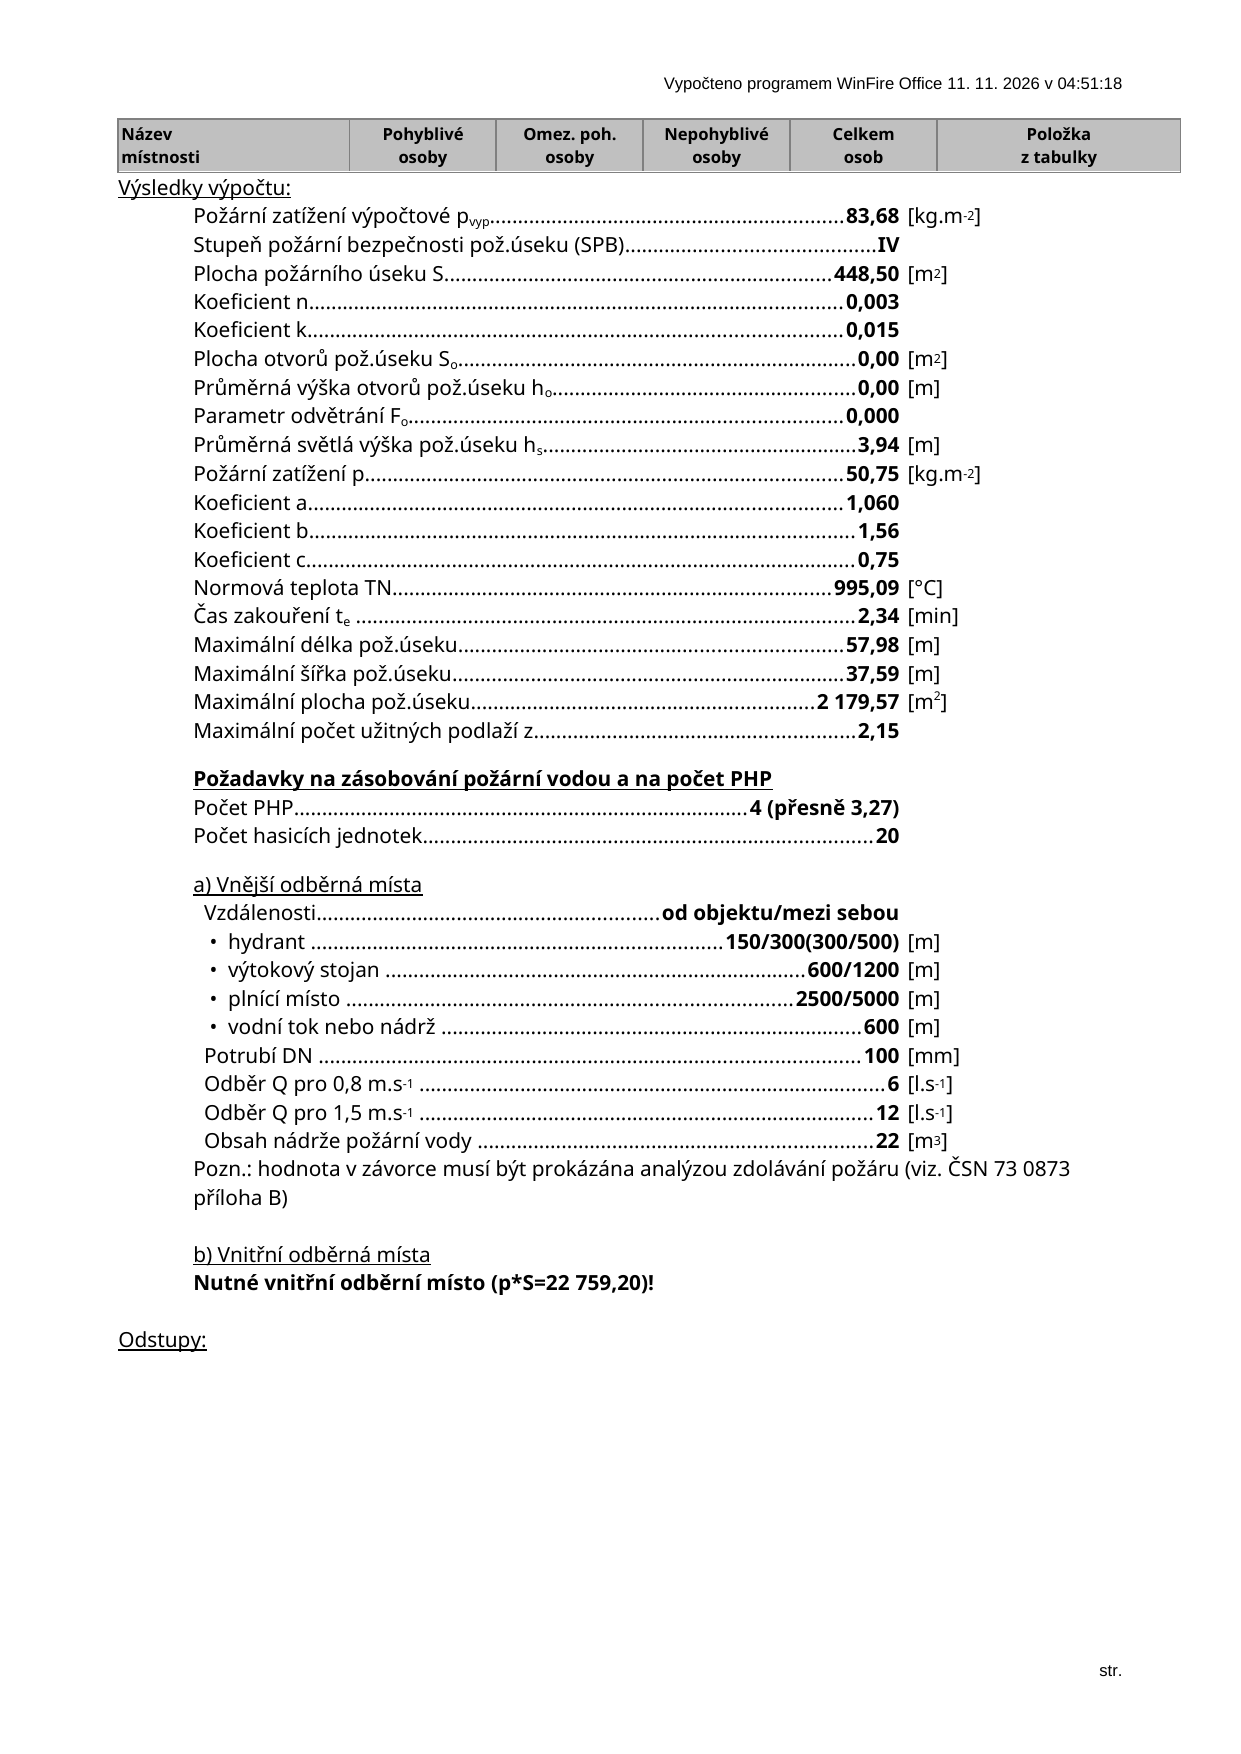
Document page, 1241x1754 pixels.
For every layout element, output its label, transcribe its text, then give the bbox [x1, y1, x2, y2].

text Čas zakouření te 2,34 [min] [193, 602, 1122, 630]
text Koeficient a 1,060 [193, 488, 1122, 516]
text Počet hasicích jednotek 20 [193, 821, 1122, 850]
table_header Pohyblivé osoby [350, 120, 495, 171]
text Maximální délka pož.úseku 57,98 [m] [193, 630, 1122, 659]
text Počet PHP 4 (přesně 3,27) [193, 793, 1122, 821]
text • hydrant 150/300(300/500) [m] [193, 927, 1122, 955]
table_header Položka z tabulky [938, 120, 1180, 171]
text Odběr Q pro 1,5 m.s-1 12 [l.s-1] [193, 1098, 1122, 1126]
table_header Nepohyblivé osoby [644, 120, 789, 171]
text Vzdálenosti od objektu/mezi sebou [193, 898, 1122, 927]
text Koeficient n 0,003 [193, 287, 1122, 316]
text • plnící místo 2500/5000 [m] [193, 984, 1122, 1012]
text Parametr odvětrání Fo 0,000 [193, 402, 1122, 431]
text Koeficient b 1,56 [193, 516, 1122, 545]
table_header Název místnosti [119, 120, 349, 171]
text Nutné vnitřní odběrní místo (p*S=22 759,20)! [193, 1268, 1122, 1297]
text Průměrná výška otvorů pož.úseku ho 0,00 [m] [193, 373, 1122, 402]
text Koeficient k 0,015 [193, 316, 1122, 344]
text Plocha otvorů pož.úseku So 0,00 [m2] [193, 344, 1122, 373]
text Maximální šířka pož.úseku 37,59 [m] [193, 659, 1122, 687]
text Potrubí DN 100 [mm] [193, 1041, 1122, 1069]
text Stupeň požární bezpečnosti pož.úseku (SPB) IV [193, 230, 1122, 259]
text b) Vnitřní odběrná místa [193, 1240, 1122, 1268]
text Odstupy: [118, 1325, 1122, 1353]
text Požární zatížení p 50,75 [kg.m-2] [193, 459, 1122, 488]
text Požární zatížení výpočtové pvyp 83,68 [kg.m-2] [193, 201, 1122, 230]
text • vodní tok nebo nádrž 600 [m] [193, 1012, 1122, 1041]
text Obsah nádrže požární vody 22 [m3] [193, 1126, 1122, 1154]
text Maximální plocha pož.úseku 2 179,57 [m2] [193, 687, 1122, 716]
text Odběr Q pro 0,8 m.s-1 6 [l.s-1] [193, 1069, 1122, 1098]
text Maximální počet užitných podlaží z 2,15 [193, 716, 1122, 744]
text Koeficient c 0,75 [193, 545, 1122, 573]
text Plocha požárního úseku S 448,50 [m2] [193, 259, 1122, 287]
text a) Vnější odběrná místa [193, 870, 1122, 898]
text Výsledky výpočtu: [118, 173, 1122, 201]
table_header Celkem osob [791, 120, 936, 171]
text Průměrná světlá výška pož.úseku hs 3,94 [m] [193, 431, 1122, 459]
text • výtokový stojan 600/1200 [m] [193, 955, 1122, 984]
table_header Omez. poh. osoby [497, 120, 642, 171]
text Pozn.: hodnota v závorce musí být prokázána analýzou zdolávání požáru (viz. ČSN 73 0873 příloha B) [193, 1154, 1122, 1211]
text Normová teplota TN 995,09 [°C] [193, 573, 1122, 602]
text Požadavky na zásobování požární vodou a na počet PHP [193, 764, 1122, 793]
